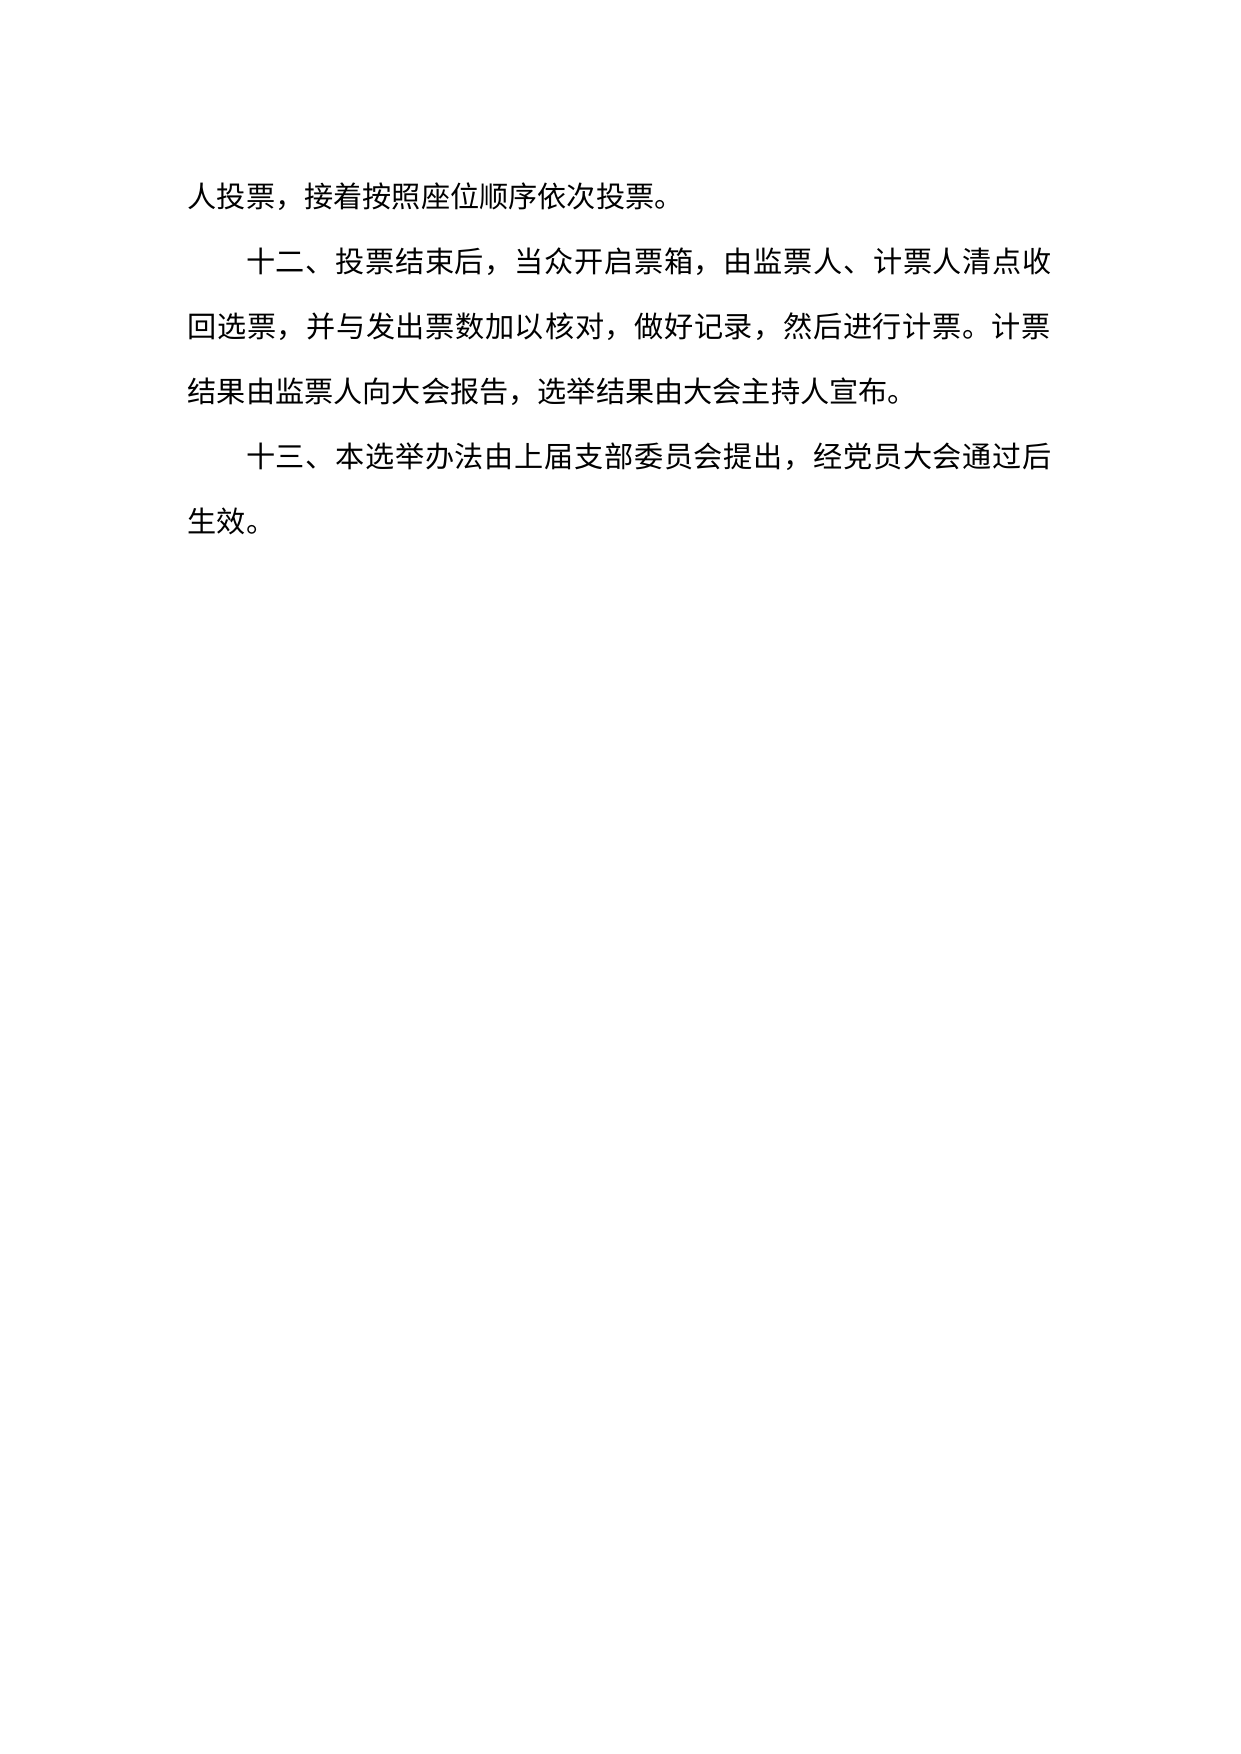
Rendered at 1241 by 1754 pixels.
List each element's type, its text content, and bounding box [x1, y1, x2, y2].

text 十三、本选举办法由上届支部委员会提出，经党员大会通过后生效。 [187, 422, 1053, 552]
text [187, 162, 1053, 227]
text 十二、投票结束后，当众开启票箱，由监票人、计票人清点收回选票，并与发出票数加以核对，做好记录，然后进行计票。计票结果由监票人向大会报告，选举结果由大会主持人宣布。 [187, 227, 1053, 422]
